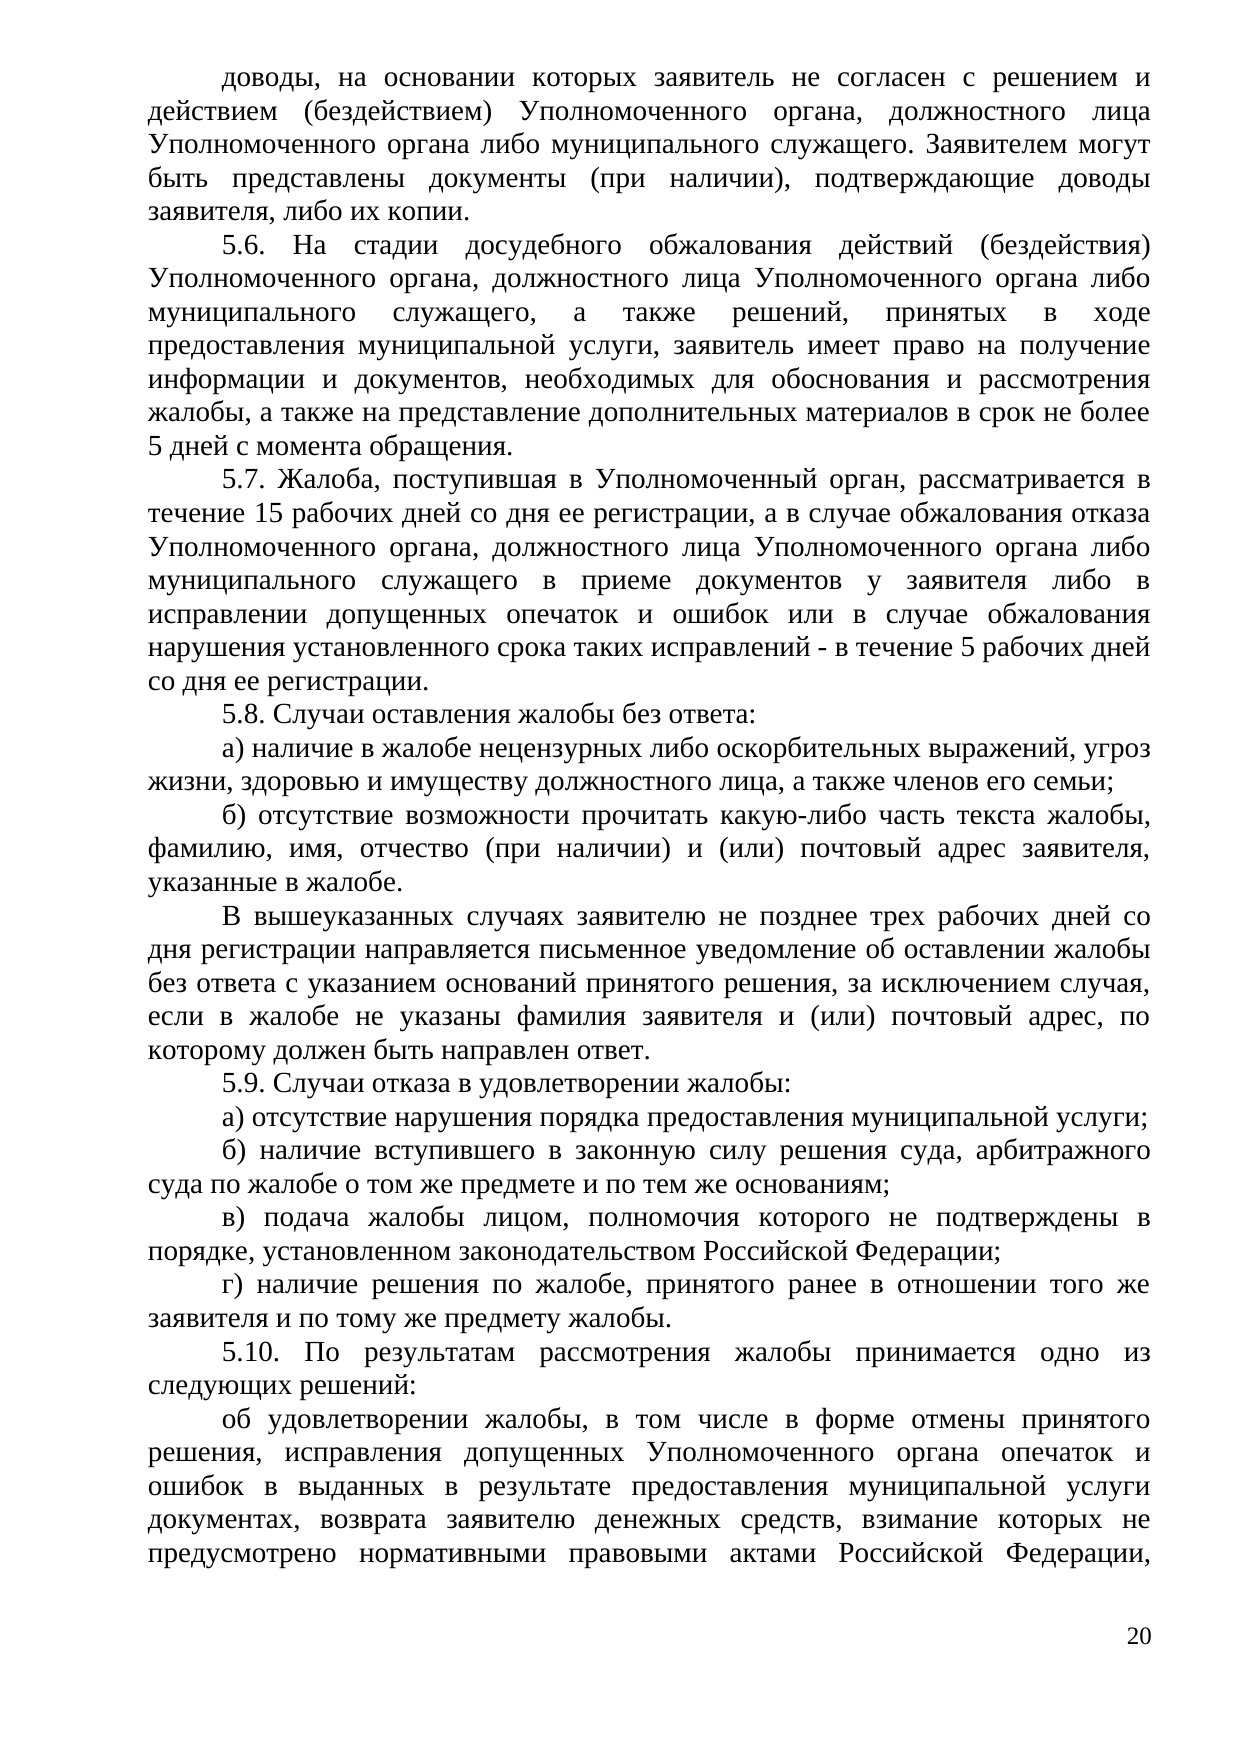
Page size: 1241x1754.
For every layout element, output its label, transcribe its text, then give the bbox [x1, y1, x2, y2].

text а) наличие в жалобе нецензурных либо оскорбительных выражений, угроз жизни, здоровью и имуществу должностного лица, а также членов его семьи; [148, 730, 1152, 797]
text г) наличие решения по жалобе, принятого ранее в отношении того же заявителя и по тому же предмету жалобы. [148, 1267, 1152, 1334]
text а) отсутствие нарушения порядка предоставления муниципальной услуги; [148, 1099, 1152, 1132]
text 5.10. По результатам рассмотрения жалобы принимается одно из следующих решений: [148, 1334, 1152, 1401]
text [148, 1401, 1152, 1568]
text В вышеуказанных случаях заявителю не позднее трех рабочих дней со дня регистрации направляется письменное уведомление об оставлении жалобы без ответа с указанием оснований принятого решения, за исключением случая, если в жалобе не указаны фамилия заявителя и (или) почтовый адрес, по которому должен быть направлен ответ. [148, 898, 1152, 1065]
text 5.8. Случаи оставления жалобы без ответа: [148, 696, 1152, 730]
text в) подача жалобы лицом, полномочия которого не подтверждены в порядке, установленном законодательством Российской Федерации; [148, 1199, 1152, 1267]
text 5.6. На стадии досудебного обжалования действий (бездействия) Уполномоченного органа, должностного лица Уполномоченного органа либо муниципального служащего, а также решений, принятых в ходе предоставления муниципальной услуги, заявитель имеет право на получение информации и документов, необходимых для обоснования и рассмотрения жалобы, а также на представление дополнительных материалов в срок не более 5 дней с момента обращения. [148, 227, 1152, 462]
text 5.7. Жалоба, поступившая в Уполномоченный орган, рассматривается в течение 15 рабочих дней со дня ее регистрации, а в случае обжалования отказа Уполномоченного органа, должностного лица Уполномоченного органа либо муниципального служащего в приеме документов у заявителя либо в исправлении допущенных опечаток и ошибок или в случае обжалования нарушения установленного срока таких исправлений - в течение 5 рабочих дней со дня ее регистрации. [148, 462, 1152, 696]
text 5.9. Случаи отказа в удовлетворении жалобы: [148, 1065, 1152, 1099]
text б) отсутствие возможности прочитать какую-либо часть текста жалобы, фамилию, имя, отчество (при наличии) и (или) почтовый адрес заявителя, указанные в жалобе. [148, 797, 1152, 898]
text б) наличие вступившего в законную силу решения суда, арбитражного суда по жалобе о том же предмете и по тем же основаниям; [148, 1132, 1152, 1199]
text доводы, на основании которых заявитель не согласен с решением и действием (бездействием) Уполномоченного органа, должностного лица Уполномоченного органа либо муниципального служащего. Заявителем могут быть представлены документы (при наличии), подтверждающие доводы заявителя, либо их копии. [148, 59, 1152, 227]
